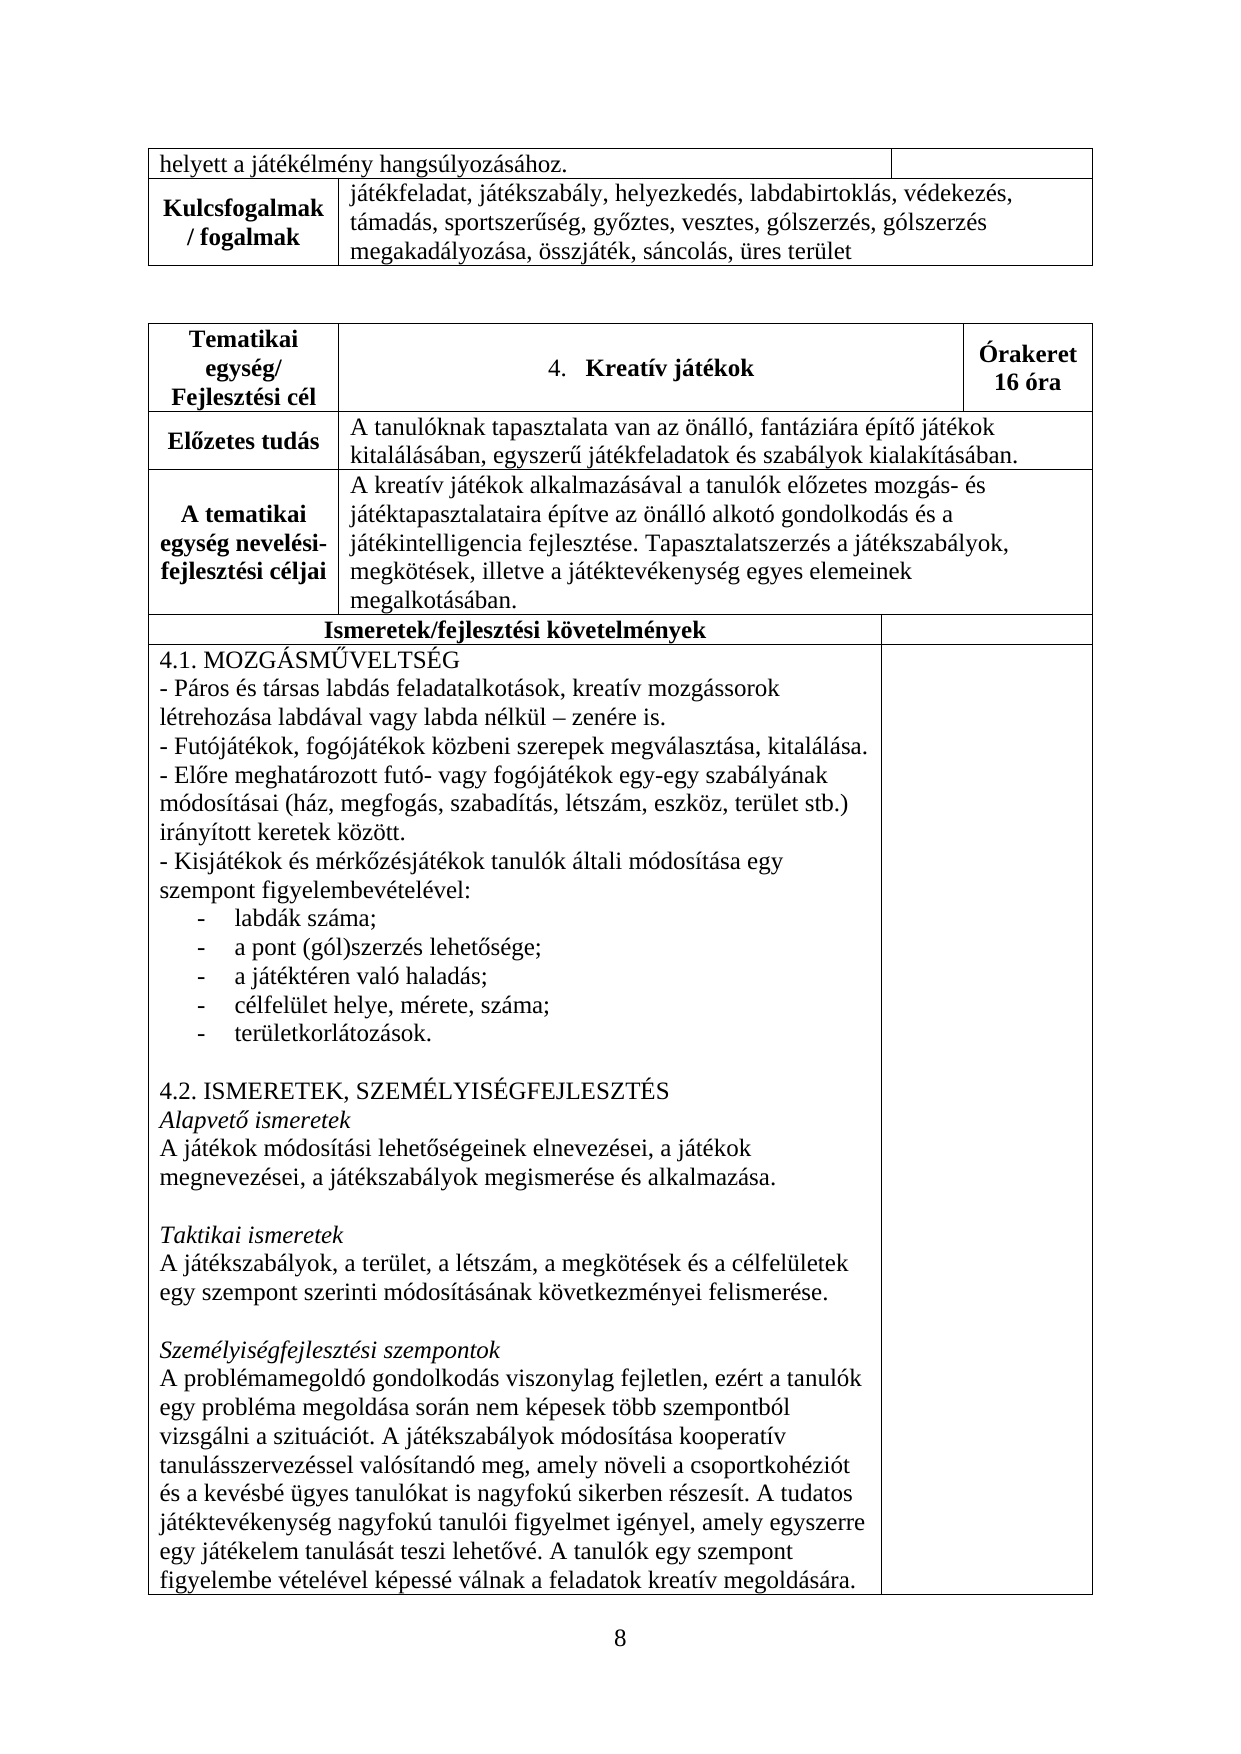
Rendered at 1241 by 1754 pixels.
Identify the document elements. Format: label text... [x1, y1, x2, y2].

table_header Órakeret 16 óra [964, 324, 1092, 411]
table_cell [892, 149, 1092, 177]
table_cell A tanulóknak tapasztalata van az önálló, fantáziára építő játékok kitalálásában, egyszerű játékfeladatok és szabályok kialakításában. [339, 412, 1092, 469]
table_cell A tematikai egység nevelési-fejlesztési céljai [149, 470, 338, 614]
table_cell Előzetes tudás [149, 412, 338, 469]
table_cell Ismeretek/fejlesztési követelmények [149, 615, 881, 644]
table_header Kreatív játékok [339, 324, 963, 411]
table_cell A kreatív játékok alkalmazásával a tanulók előzetes mozgás- és játéktapasztalataira építve az önálló alkotó gondolkodás és a játékintelligencia fejlesztése. Tapasztalatszerzés a játékszabályok, megkötések, illetve a játéktevékenység egyes elemeinek megalkotásában. [339, 470, 1092, 614]
table_cell 4.1. MOZGÁSMŰVELTSÉG - Páros és társas labdás feladatalkotások, kreatív mozgássorok létrehozása labdával vagy labda nélkül – zenére is. - Futójátékok, fogójátékok közbeni szerepek megválasztása, kitalálása. - Előre meghatározott futó- vagy fogójátékok egy-egy szabályának módosításai (ház, megfogás, szabadítás, létszám, eszköz, terület stb.) irányított keretek között. - Kisjátékok és mérkőzésjátékok tanulók általi módosítása egy szempont figyelembevételével: labdák száma; a pont (gól)szerzés lehetősége; a játéktéren való haladás; célfelület helye, mérete, száma; területkorlátozások. 4.2. ISMERETEK, SZEMÉLYISÉGFEJLESZTÉS Alapvető ismeretek A játékok módosítási lehetőségeinek elnevezései, a játékok megnevezései, a játékszabályok megismerése és alkalmazása. Taktikai ismeretek A játékszabályok, a terület, a létszám, a megkötések és a célfelületek egy szempont szerinti módosításának következményei felismerése. Személyiségfejlesztési szempontok A problémamegoldó gondolkodás viszonylag fejletlen, ezért a tanulók egy probléma megoldása során nem képesek több szempontból vizsgálni a szituációt. A játékszabályok módosítása kooperatív tanulásszervezéssel valósítandó meg, amely növeli a csoportkohéziót és a kevésbé ügyes tanulókat is nagyfokú sikerben részesít. A tudatos játéktevékenység nagyfokú tanulói figyelmet igényel, amely egyszerre egy játékelem tanulását teszi lehetővé. A tanulók egy szempont figyelembe vételével képessé válnak a feladatok kreatív megoldására. [149, 645, 881, 1593]
table_cell [882, 615, 1092, 644]
table_cell Kulcsfogalmak/ fogalmak [149, 179, 338, 265]
table_cell játékfeladat, játékszabály, helyezkedés, labdabirtoklás, védekezés, támadás, sportszerűség, győztes, vesztes, gólszerzés, gólszerzés megakadályozása, összjáték, sáncolás, üres terület [339, 179, 1092, 265]
table_cell [882, 645, 1092, 1593]
table_header Tematikai egység/ Fejlesztési cél [149, 324, 338, 411]
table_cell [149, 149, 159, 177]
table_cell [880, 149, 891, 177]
